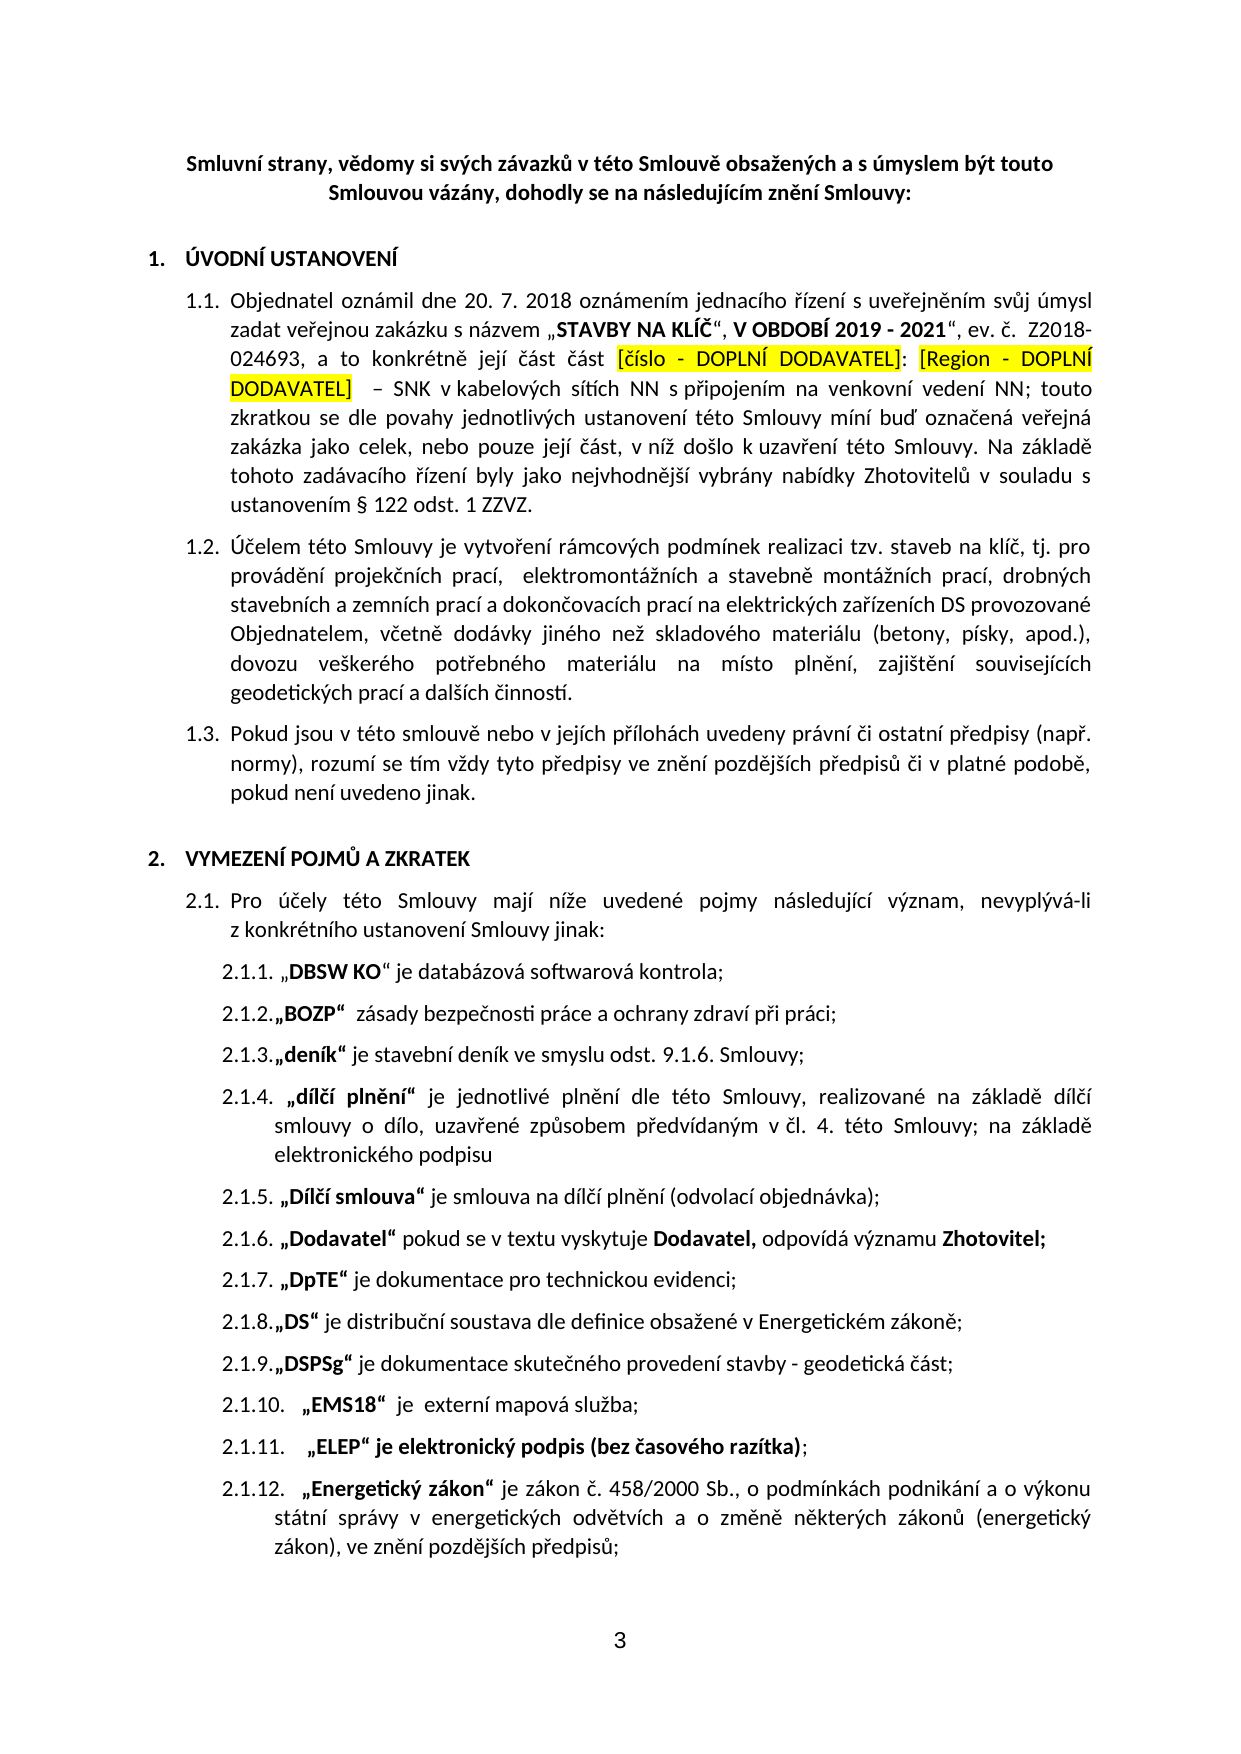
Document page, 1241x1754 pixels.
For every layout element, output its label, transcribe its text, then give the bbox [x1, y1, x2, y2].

list „DBSW KO“ je databázová softwarová kontrola; [222, 956, 1093, 985]
list „Dílčí smlouva“ je smlouva na dílčí plnění (odvolací objednávka); [222, 1181, 1093, 1210]
list ÚVODNÍ USTANOVENÍ [148, 243, 1093, 273]
list „deník“ je stavební deník ve smyslu odst. 9.1.6. Smlouvy; [222, 1039, 1093, 1068]
list Pro účely této Smlouvy mají níže uvedené pojmy následující význam, nevyplývá-li z konkrétního ustanovení Smlouvy jinak: [185, 885, 1093, 943]
list „ELEP“ je elektronický podpis (bez časového razítka); [222, 1431, 1093, 1460]
text Smluvní strany, vědomy si svých závazků v této Smlouvě obsažených a s úmyslem být touto Smlouvou vázány, dohodly se na následujícím znění Smlouvy: [148, 148, 1093, 206]
list „BOZP“ zásady bezpečnosti práce a ochrany zdraví při práci; [222, 998, 1093, 1027]
list Vymezení pojmů a zkratek [148, 843, 1093, 873]
list „DS“ je distribuční soustava dle definice obsažené v Energetickém zákoně; [222, 1306, 1093, 1335]
list „dílčí plnění“ je jednotlivé plnění dle této Smlouvy, realizované na základě dílčí smlouvy o dílo, uzavřené způsobem předvídaným v čl. 4. této Smlouvy; na základě elektronického podpisu [222, 1081, 1093, 1168]
list „DpTE“ je dokumentace pro technickou evidenci; [222, 1264, 1093, 1293]
list „Dodavatel“ pokud se v textu vyskytuje Dodavatel, odpovídá významu Zhotovitel; [222, 1223, 1093, 1252]
list „Energetický zákon“ je zákon č. 458/2000 Sb., o podmínkách podnikání a o výkonu státní správy v energetických odvětvích a o změně některých zákonů (energetický zákon), ve znění pozdějších předpisů; [222, 1473, 1093, 1560]
list „DSPSg“ je dokumentace skutečného provedení stavby - geodetická část; [222, 1348, 1093, 1377]
list „EMS18“ je externí mapová služba; [222, 1389, 1093, 1418]
list Pokud jsou v této smlouvě nebo v jejích přílohách uvedeny právní či ostatní předpisy (např. normy), rozumí se tím vždy tyto předpisy ve znění pozdějších předpisů či v platné podobě, pokud není uvedeno jinak. [185, 718, 1093, 806]
list Účelem této Smlouvy je vytvoření rámcových podmínek realizaci tzv. staveb na klíč, tj. pro provádění projekčních prací, elektromontážních a stavebně montážních prací, drobných stavebních a zemních prací a dokončovacích prací na elektrických zařízeních DS provozované Objednatelem, včetně dodávky jiného než skladového materiálu (betony, písky, apod.), dovozu veškerého potřebného materiálu na místo plnění, zajištění souvisejících geodetických prací a dalších činností. [185, 531, 1093, 706]
list Objednatel oznámil dne 20. 7. 2018 oznámením jednacího řízení s uveřejněním svůj úmysl zadat veřejnou zakázku s názvem „Stavby na klíč“, v období 2019 - 2021“, ev. č. Z2018-024693, a to konkrétně její část část [číslo - DOPLNÍ DODAVATEL]: [Region - DOPLNÍ DODAVATEL] – SNK v kabelových sítích NN s připojením na venkovní vedení NN; touto zkratkou se dle povahy jednotlivých ustanovení této Smlouvy míní buď označená veřejná zakázka jako celek, nebo pouze její část, v níž došlo k uzavření této Smlouvy. Na základě tohoto zadávacího řízení byly jako nejvhodnější vybrány nabídky Zhotovitelů v souladu s ustanovením § 122 odst. 1 ZZVZ. [185, 285, 1093, 518]
